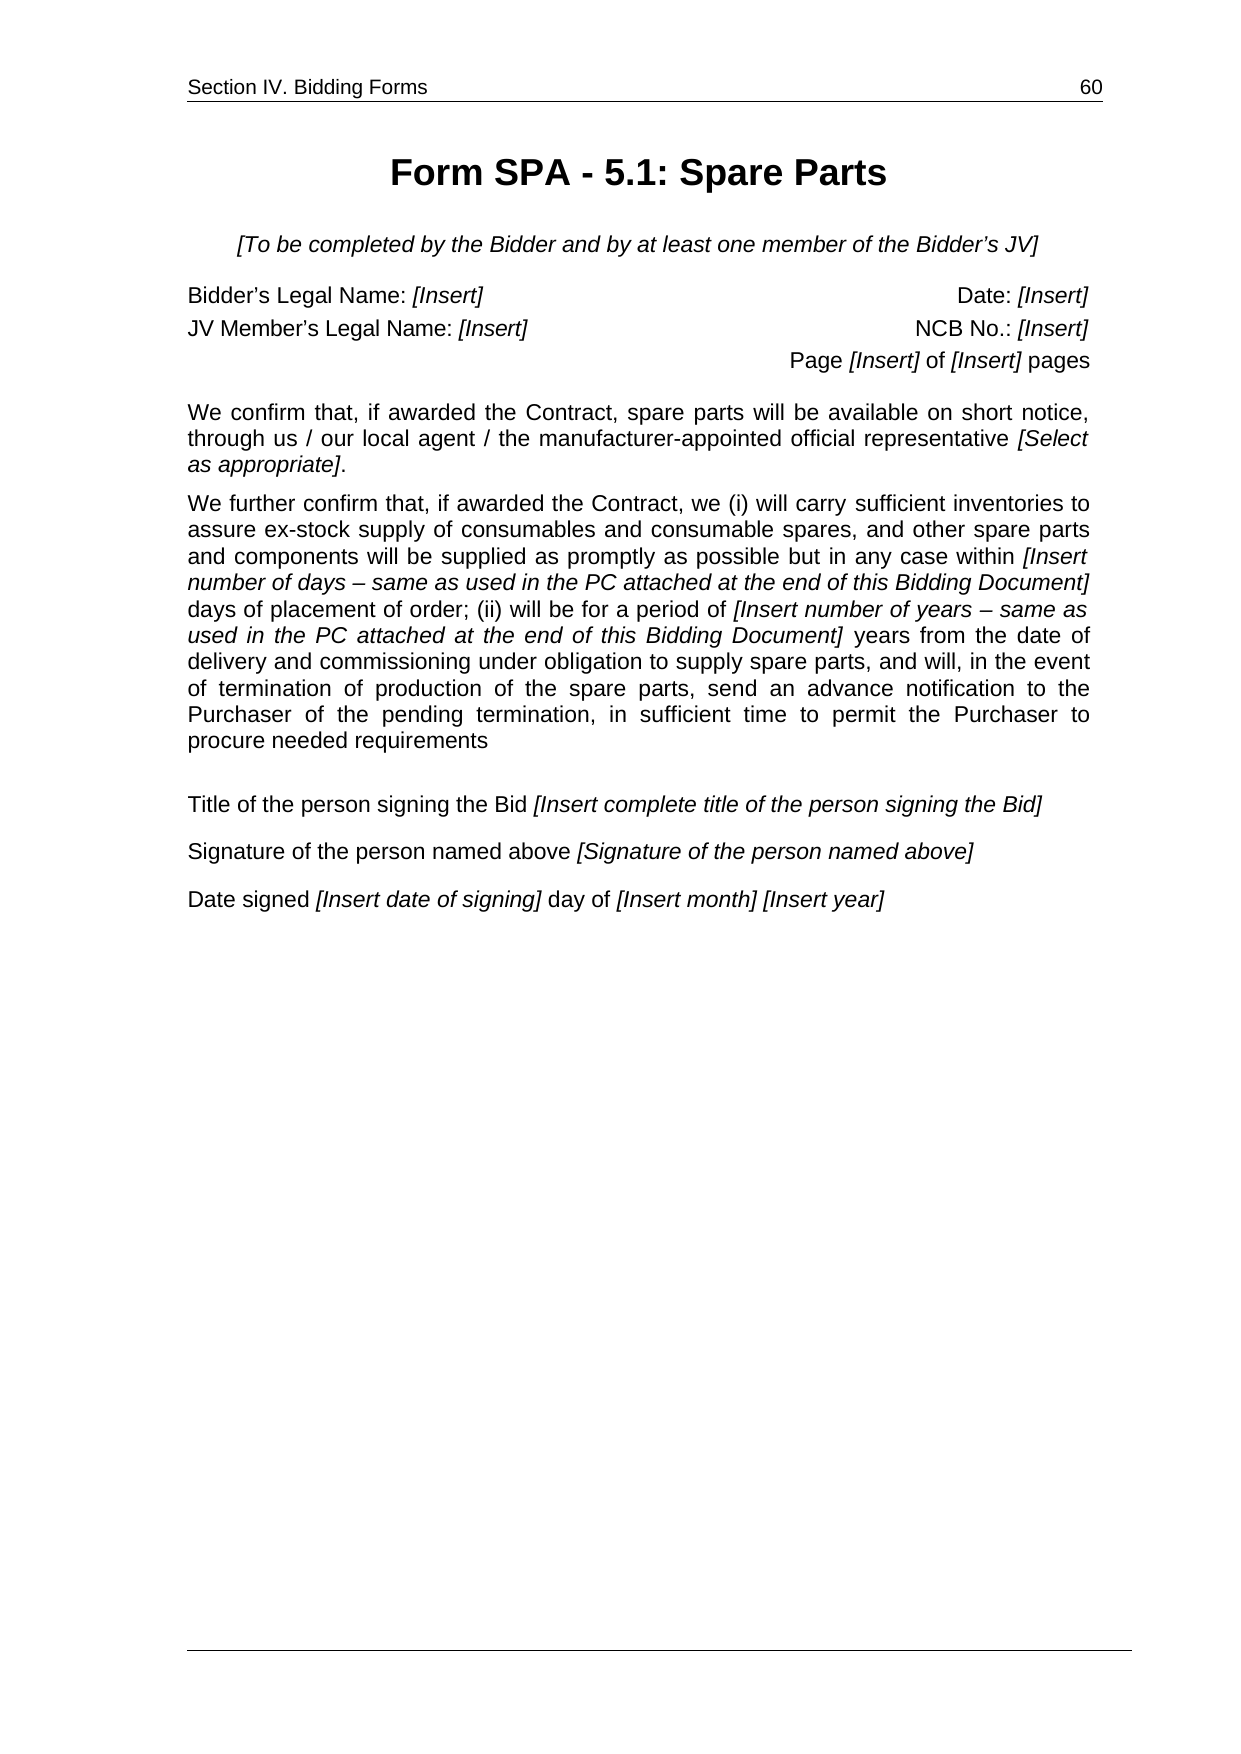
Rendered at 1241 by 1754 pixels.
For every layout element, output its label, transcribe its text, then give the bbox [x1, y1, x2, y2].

text We further confirm that, if awarded the Contract, we (i) will carry sufficient inventories to assure ex-stock supply of consumables and consumable spares, and other spare parts and components will be supplied as promptly as possible but in any case within [Insert number of days – same as used in the PC attached at the end of this Bidding Document] days of placement of order; (ii) will be for a period of [Insert number of years – same as used in the PC attached at the end of this Bidding Document] years from the date of delivery and commissioning under obligation to supply spare parts, and will, in the event of termination of production of the spare parts, send an advance notification to the Purchaser of the pending termination, in sufficient time to permit the Purchaser to procure needed requirements [187, 490, 1090, 754]
text Title of the person signing the Bid [Insert complete title of the person signing the Bid] [187, 791, 1090, 817]
text [To be completed by the Bidder and by at least one member of the Bidder’s JV] [187, 231, 1090, 257]
text Bidder’s Legal Name: [Insert] Date: [Insert] [187, 282, 1090, 308]
text Page [Insert] of [Insert] pages [187, 347, 1090, 373]
text JV Member’s Legal Name: [Insert] NCB No.: [Insert] [187, 314, 1090, 341]
text Form SPA - 5.1: Spare Parts [187, 150, 1090, 193]
text We confirm that, if awarded the Contract, spare parts will be available on short notice, through us / our local agent / the manufacturer-appointed official representative [Select as appropriate]. [187, 398, 1090, 478]
text Date signed [Insert date of signing] day of [Insert month] [Insert year] [187, 886, 1090, 912]
text Signature of the person named above [Signature of the person named above] [187, 838, 1090, 865]
